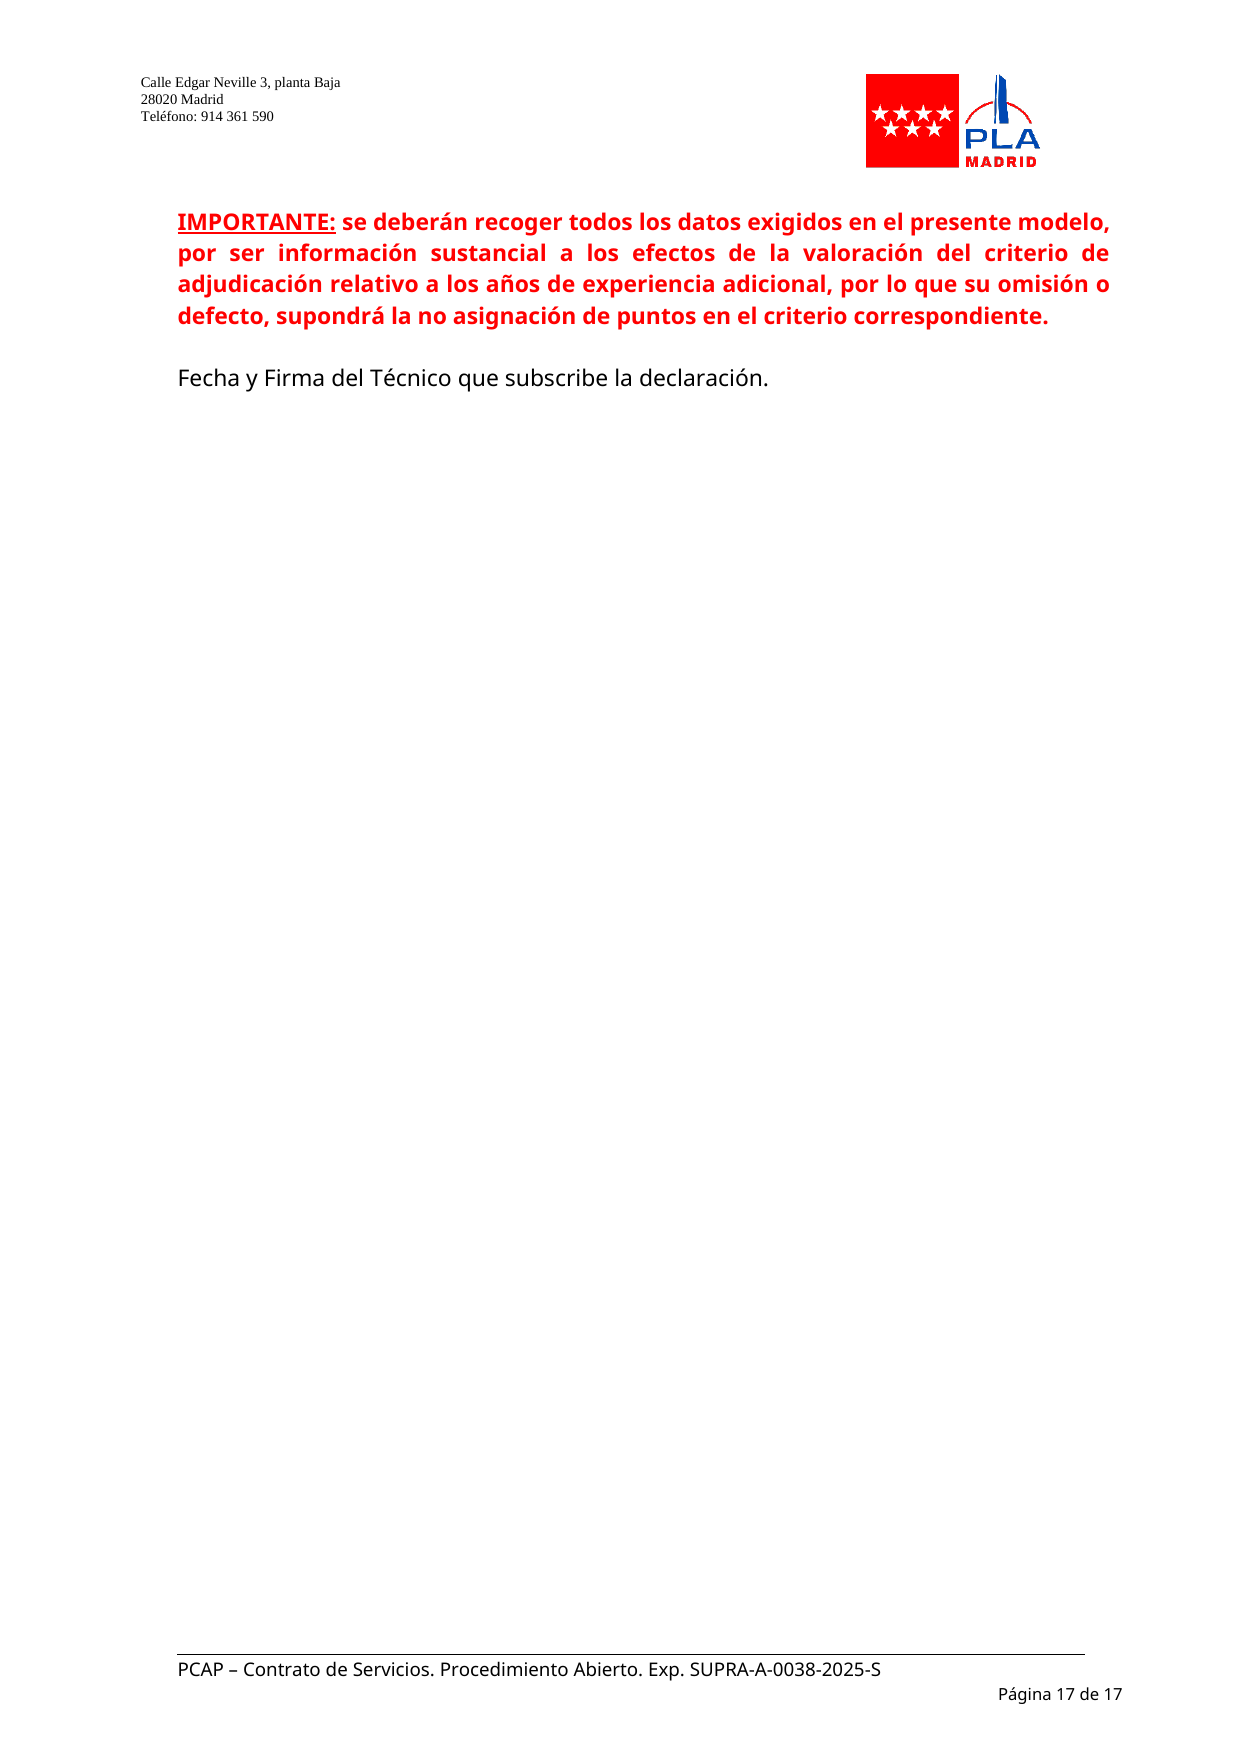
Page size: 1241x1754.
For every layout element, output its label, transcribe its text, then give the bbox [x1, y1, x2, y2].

text Fecha y Firma del Técnico que subscribe la declaración. [177, 362, 1111, 393]
text IMPORTANTE: se deberán recoger todos los datos exigidos en el presente modelo, por ser información sustancial a los efectos de la valoración del criterio de adjudicación relativo a los años de experiencia adicional, por lo que su omisión o defecto, supondrá la no asignación de puntos en el criterio correspondiente. [177, 206, 1111, 331]
picture [865, 73, 1042, 168]
